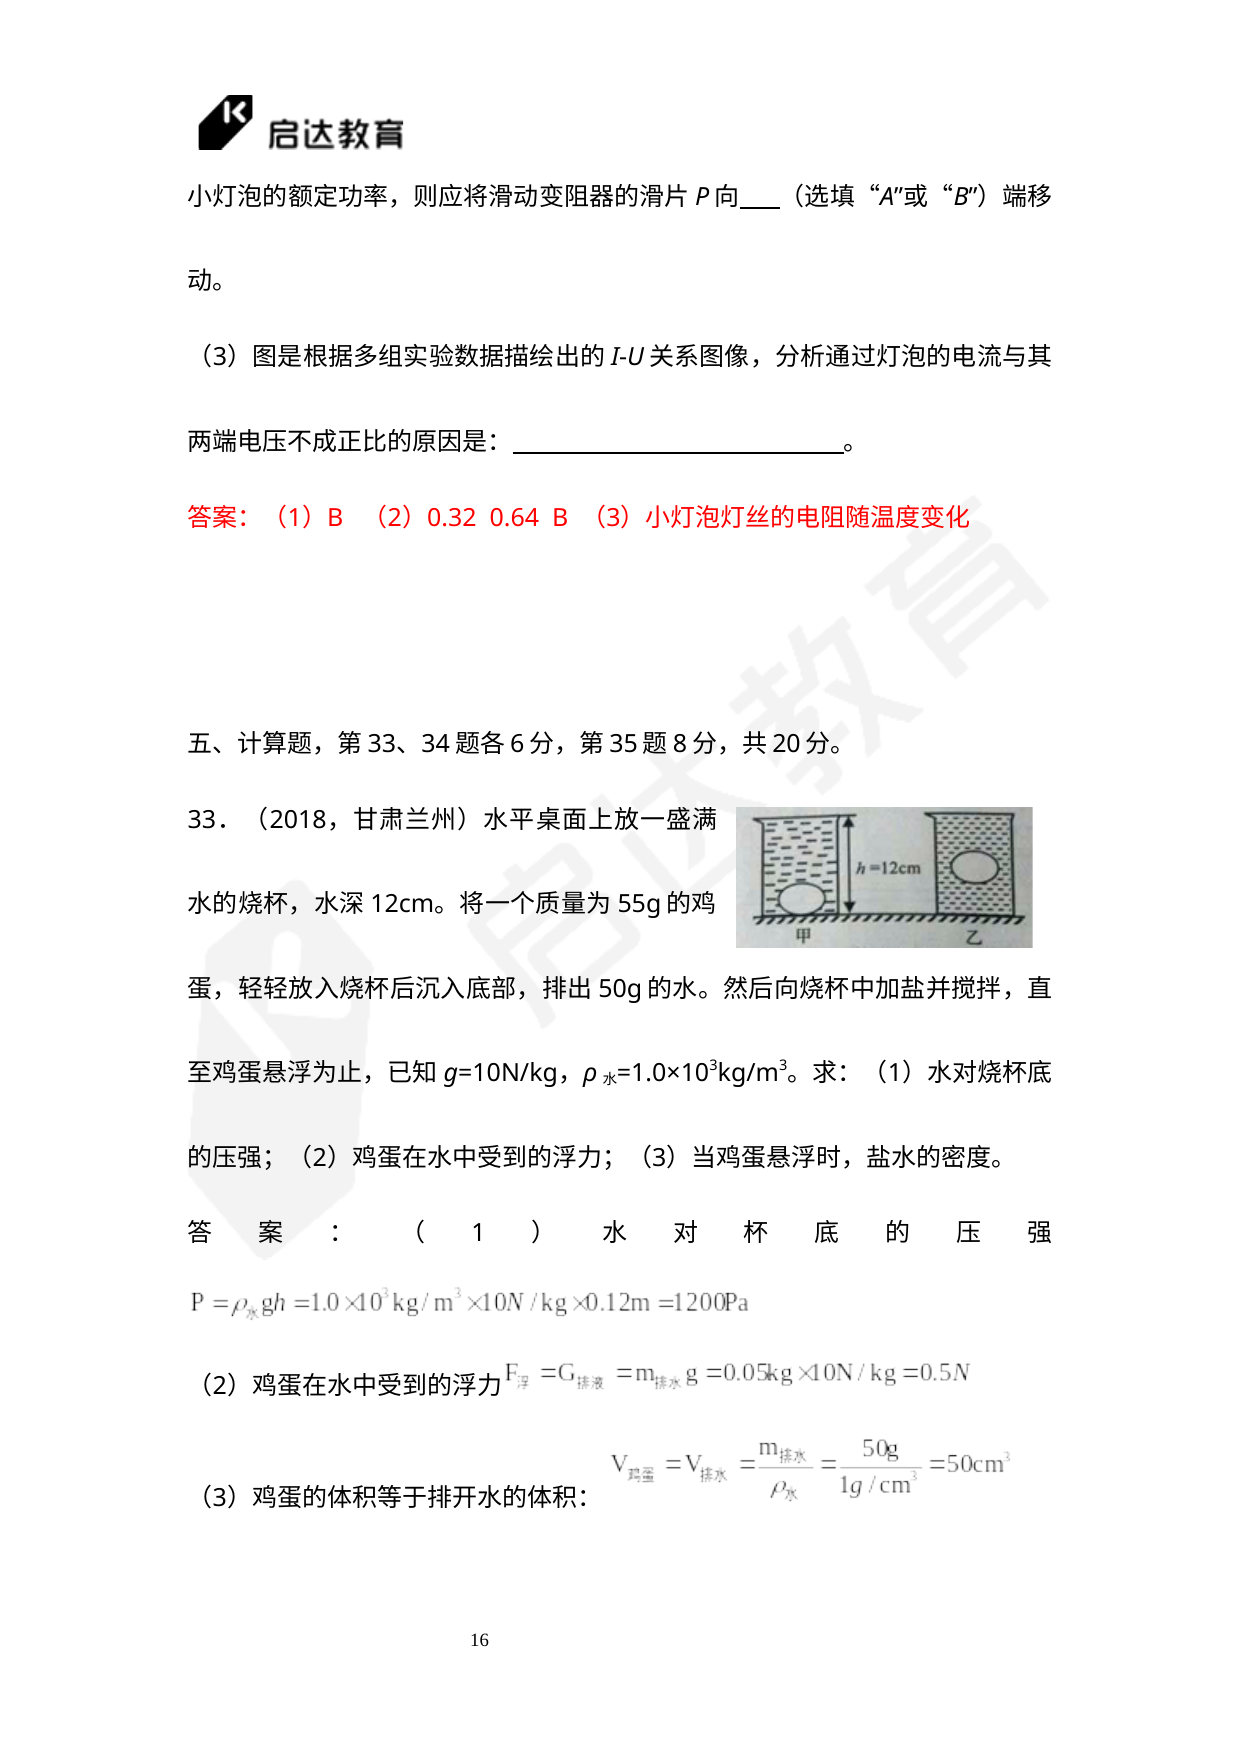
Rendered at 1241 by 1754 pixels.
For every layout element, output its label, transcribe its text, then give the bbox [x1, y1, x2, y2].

picture [198, 95, 404, 150]
text （2）鸡蛋在水中受到的浮力 [187, 1355, 1053, 1420]
text （2）排除电路故障后继续实验。当电压表示数为2V时，电流表的示数如图所示。此时，通过小灯泡的电流为 A，小灯泡消耗的电功率为 W。为了测量小灯泡的额定功率，则应将滑动变阻器的滑片P向 （选填“A”或“B”）端移动。 [187, 162, 1053, 311]
text （3）图是根据多组实验数据描绘出的I-U关系图像，分析通过灯泡的电流与其两端电压不成正比的原因是： 。 [187, 322, 1053, 472]
text 答案：（1）水对杯底的压强 [187, 1198, 1053, 1348]
text 答案：（1）B （2）0.32 0.64 B （3）小灯泡灯丝的电阻随温度变化 [187, 483, 1053, 548]
text 33．（2018，甘肃兰州）水平桌面上放一盛满水的烧杯，水深12cm。将一个质量为55g的鸡蛋，轻轻放入烧杯后沉入底部，排出50g的水。然后向烧杯中加盐并搅拌，直至鸡蛋悬浮为止，已知g=10N/kg，ρ水=1.0×103kg/m3。求：（1）水对烧杯底的压强；（2）鸡蛋在水中受到的浮力；（3）当鸡蛋悬浮时，盐水的密度。 [187, 785, 1053, 1188]
text （3）鸡蛋的体积等于排开水的体积： [187, 1431, 1053, 1529]
picture [736, 807, 1033, 948]
text 五、计算题，第33、34题各6分，第35题8分，共20分。 [187, 709, 1053, 774]
